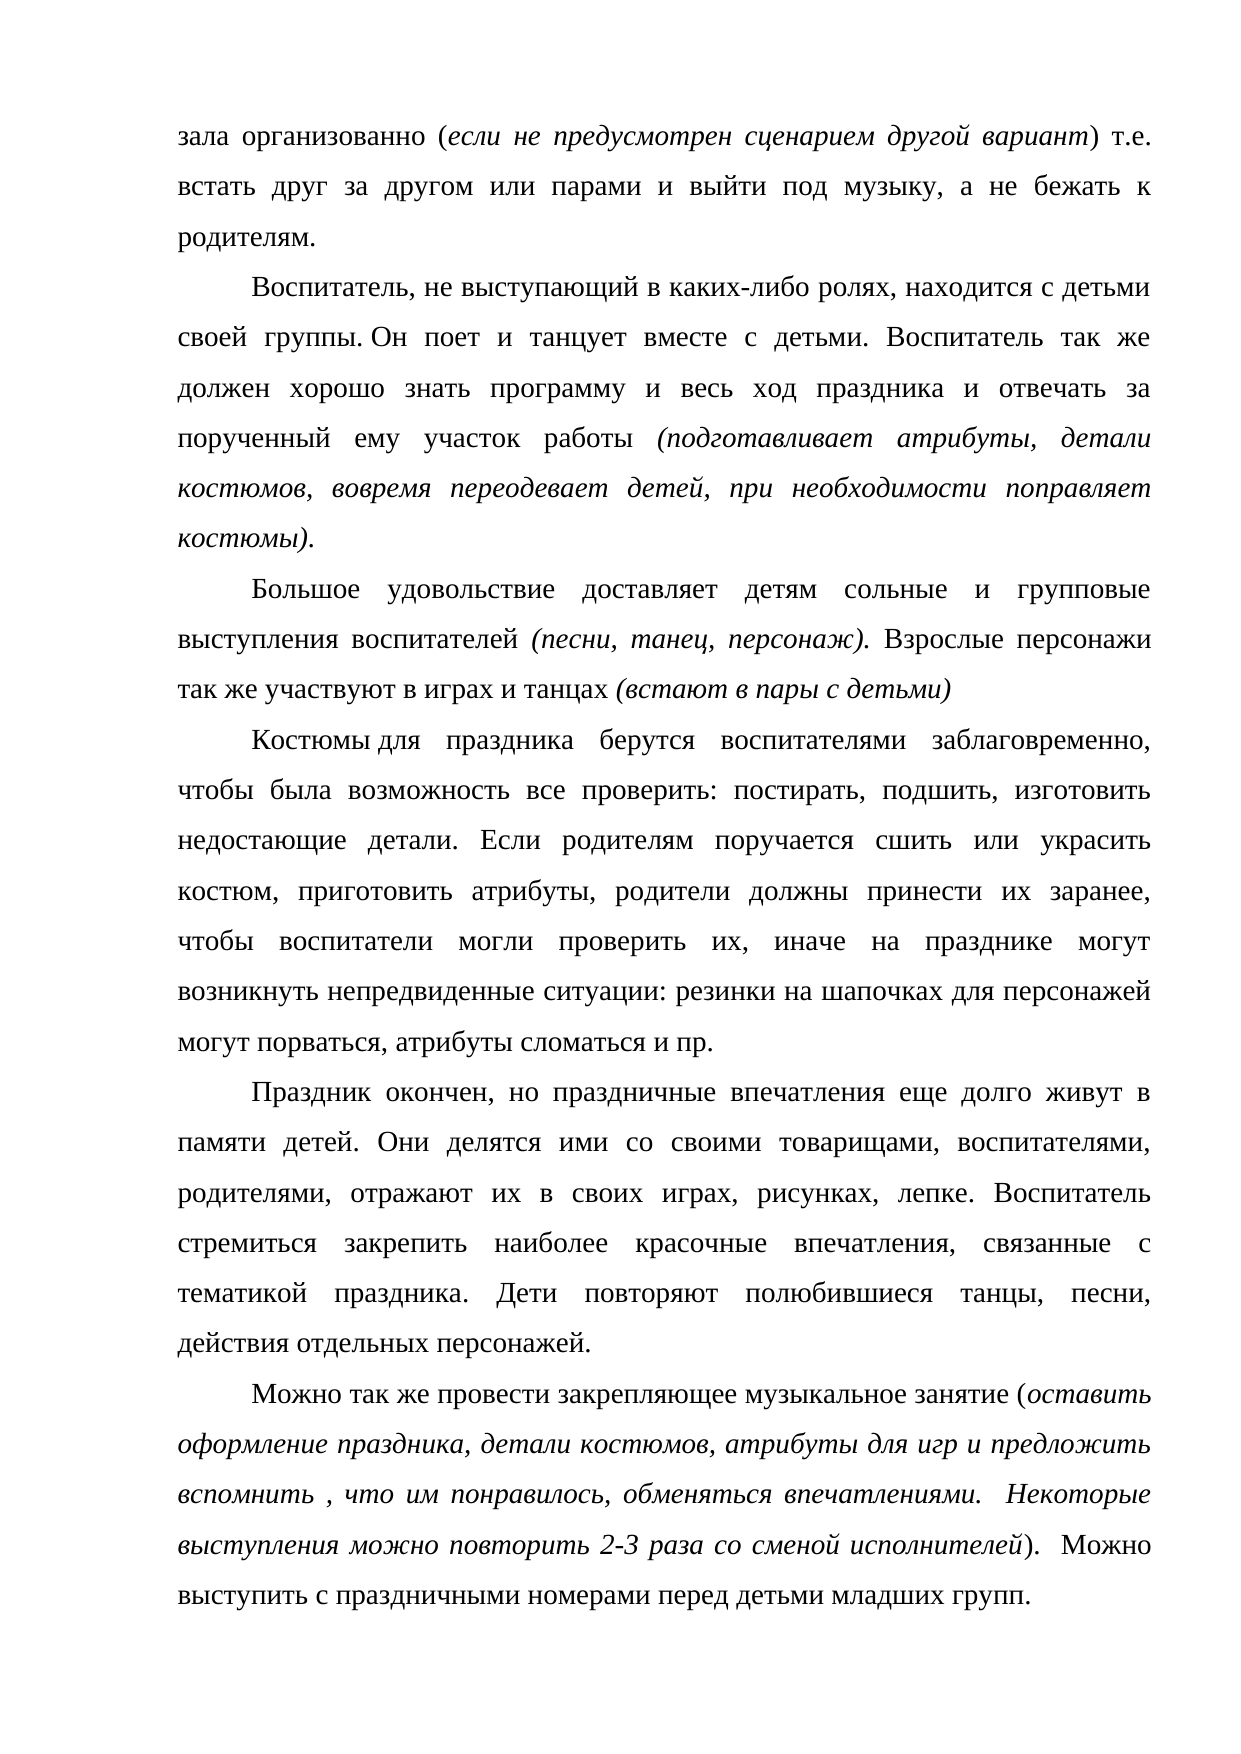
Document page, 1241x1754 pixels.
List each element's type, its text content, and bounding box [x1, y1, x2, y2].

text Воспитатель, не выступающий в каких-либо ролях, находится с детьми своей группы. Он поет и танцует вместе с детьми. Воспитатель так же должен хорошо знать программу и весь ход праздника и отвечать за порученный ему участок работы (подготавливает атрибуты, детали костюмов, вовремя переодевает детей, при необходимости поправляет костюмы). [177, 269, 1152, 554]
text Костюмы для праздника берутся воспитателями заблаговременно, чтобы была возможность все проверить: постирать, подшить, изготовить недостающие детали. Если родителям поручается сшить или украсить костюм, приготовить атрибуты, родители должны принести их заранее, чтобы воспитатели могли проверить их, иначе на празднике могут возникнуть непредвиденные ситуации: резинки на шапочках для персонажей могут порваться, атрибуты сломаться и пр. [177, 722, 1152, 1057]
text Можно так же провести закрепляющее музыкальное занятие (оставить оформление праздника, детали костюмов, атрибуты для игр и предложить вспомнить , что им понравилось, обменяться впечатлениями. Некоторые выступления можно повторить 2-3 раза со сменой исполнителей). Можно выступить с праздничными номерами перед детьми младших групп. [177, 1376, 1152, 1611]
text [177, 118, 1152, 252]
text Большое удовольствие доставляет детям сольные и групповые выступления воспитателей (песни, танец, персонаж). Взрослые персонажи так же участвуют в играх и танцах (встают в пары с детьми) [177, 571, 1152, 705]
text Праздник окончен, но праздничные впечатления еще долго живут в памяти детей. Они делятся ими со своими товарищами, воспитателями, родителями, отражают их в своих играх, рисунках, лепке. Воспитатель стремиться закрепить наиболее красочные впечатления, связанные с тематикой праздника. Дети повторяют полюбившиеся танцы, песни, действия отдельных персонажей. [177, 1074, 1152, 1359]
